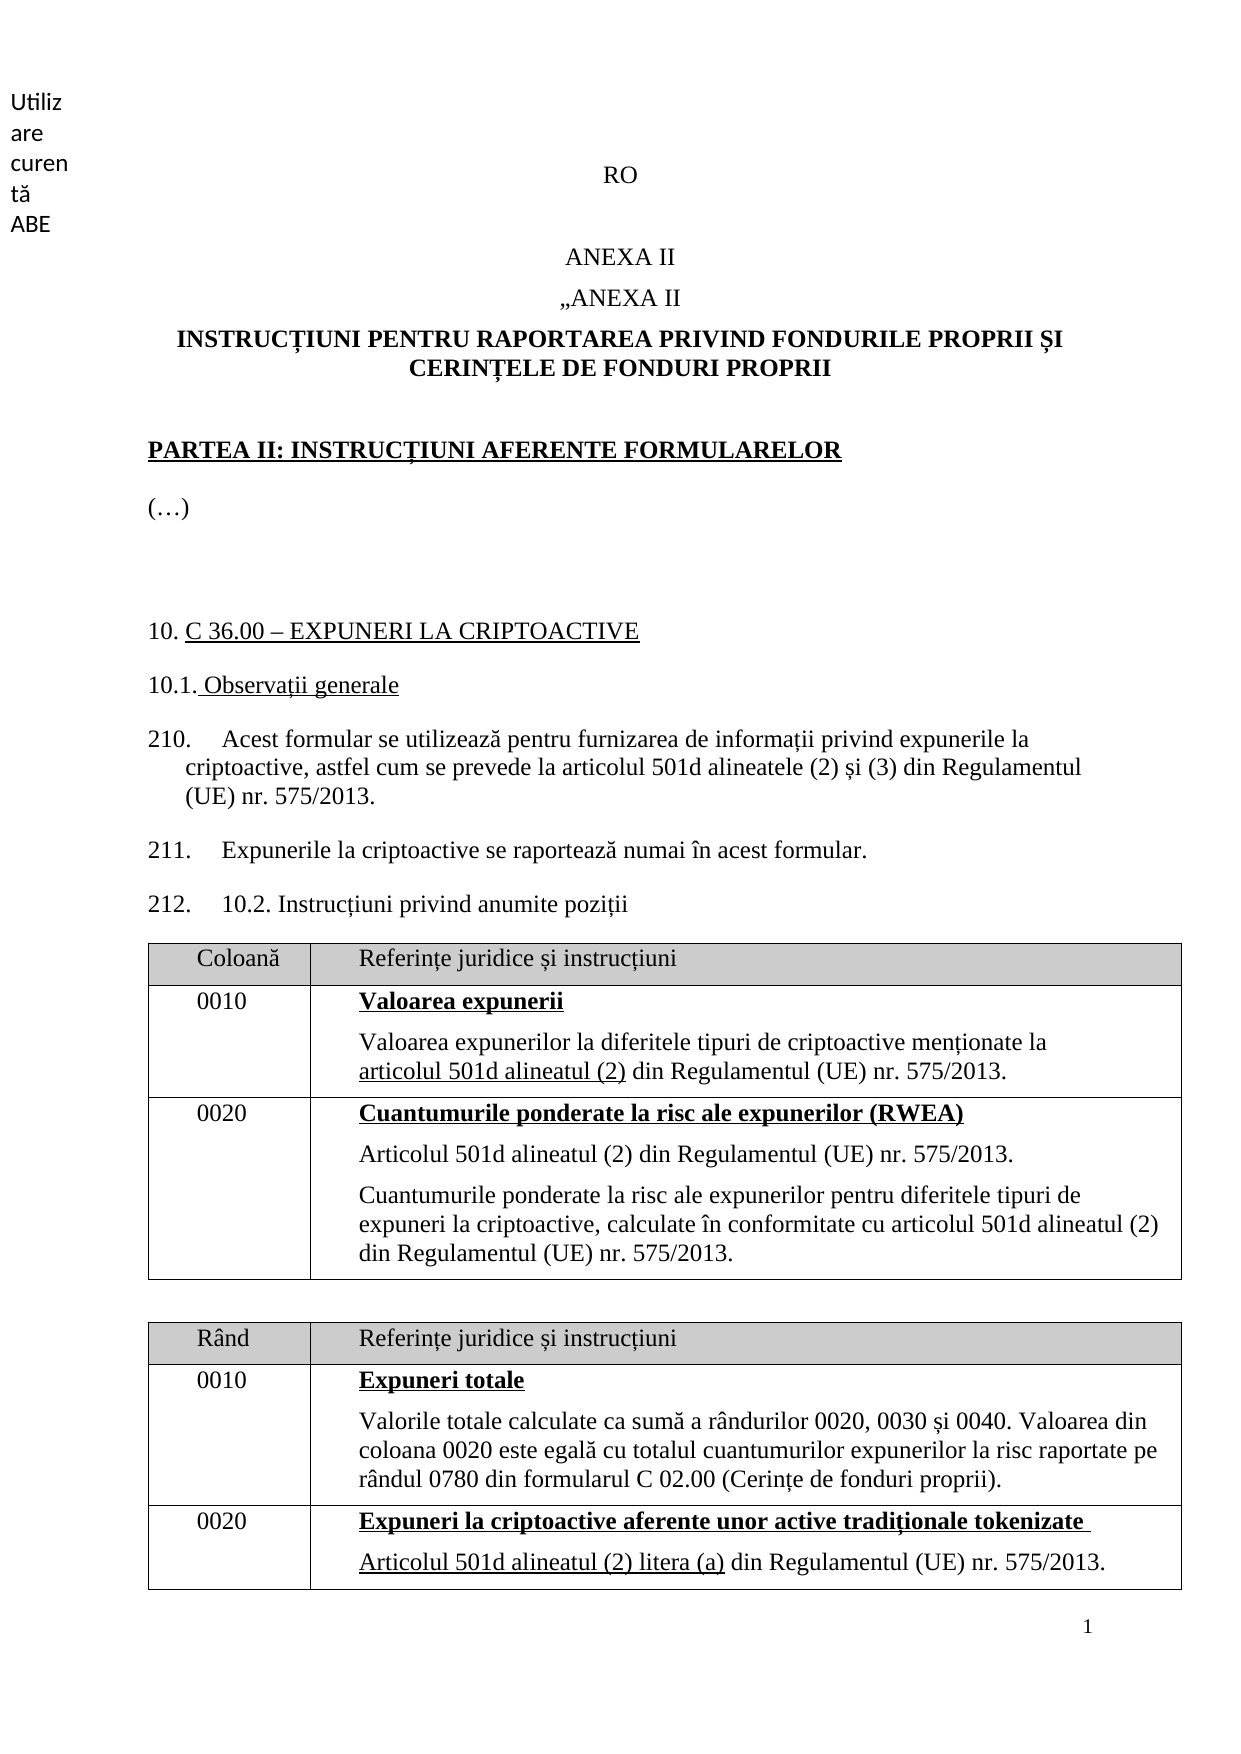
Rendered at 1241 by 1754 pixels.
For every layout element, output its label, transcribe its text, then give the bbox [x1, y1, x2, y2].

table_cell 0010 [149, 986, 310, 1097]
text PARTEA II: INSTRUCȚIUNI AFERENTE FORMULARELOR [148, 435, 1093, 464]
list 10.1. Observații generale [148, 670, 1093, 699]
table_header Referințe juridice și instrucțiuni [311, 1323, 1181, 1364]
text INSTRUCȚIUNI PENTRU RAPORTAREA PRIVIND FONDURILE PROPRII ȘI CERINȚELE DE FONDURI PROPRII [148, 324, 1093, 382]
table_cell 0010 [149, 1365, 310, 1505]
text 10. C 36.00 – EXPUNERI LA CRIPTOACTIVE [148, 616, 1093, 645]
table_cell Valoarea expunerii Valoarea expunerilor la diferitele tipuri de criptoactive menționate la articolul 501d alineatul (2) din Regulamentul (UE) nr. 575/2013. [311, 986, 1181, 1097]
table_header Referințe juridice și instrucțiuni [311, 944, 1181, 985]
text Acest formular se utilizează pentru furnizarea de informații privind expunerile la criptoactive, astfel cum se prevede la articolul 501d alineatele (2) și (3) din Regulamentul (UE) nr. 575/2013. [148, 724, 1093, 810]
table_header Coloană [149, 944, 310, 985]
text 10.2. Instrucțiuni privind anumite poziții [148, 889, 1093, 917]
table_cell Cuantumurile ponderate la risc ale expunerilor (RWEA) Articolul 501d alineatul (2) din Regulamentul (UE) nr. 575/2013. Cuantumurile ponderate la risc ale expunerilor pentru diferitele tipuri de expuneri la criptoactive, calculate în conformitate cu articolul 501d alineatul (2) din Regulamentul (UE) nr. 575/2013. [311, 1098, 1181, 1279]
text ANEXA II [148, 242, 1093, 271]
text (…) [148, 492, 1093, 521]
text RO [148, 160, 1093, 189]
table_header Rând [149, 1323, 310, 1364]
table_cell Expuneri totale Valorile totale calculate ca sumă a rândurilor 0020, 0030 și 0040. Valoarea din coloana 0020 este egală cu totalul cuantumurilor expunerilor la risc raportate pe rândul 0780 din formularul C 02.00 (Cerințe de fonduri proprii). [311, 1365, 1181, 1505]
text Expunerile la criptoactive se raportează numai în acest formular. [148, 835, 1093, 864]
text „ANEXA II [148, 283, 1093, 312]
table_cell Expuneri la criptoactive aferente unor active tradiționale tokenizate Articolul 501d alineatul (2) litera (a) din Regulamentul (UE) nr. 575/2013. [311, 1506, 1181, 1588]
table_cell 0020 [149, 1098, 310, 1279]
table_cell 0020 [149, 1506, 310, 1588]
